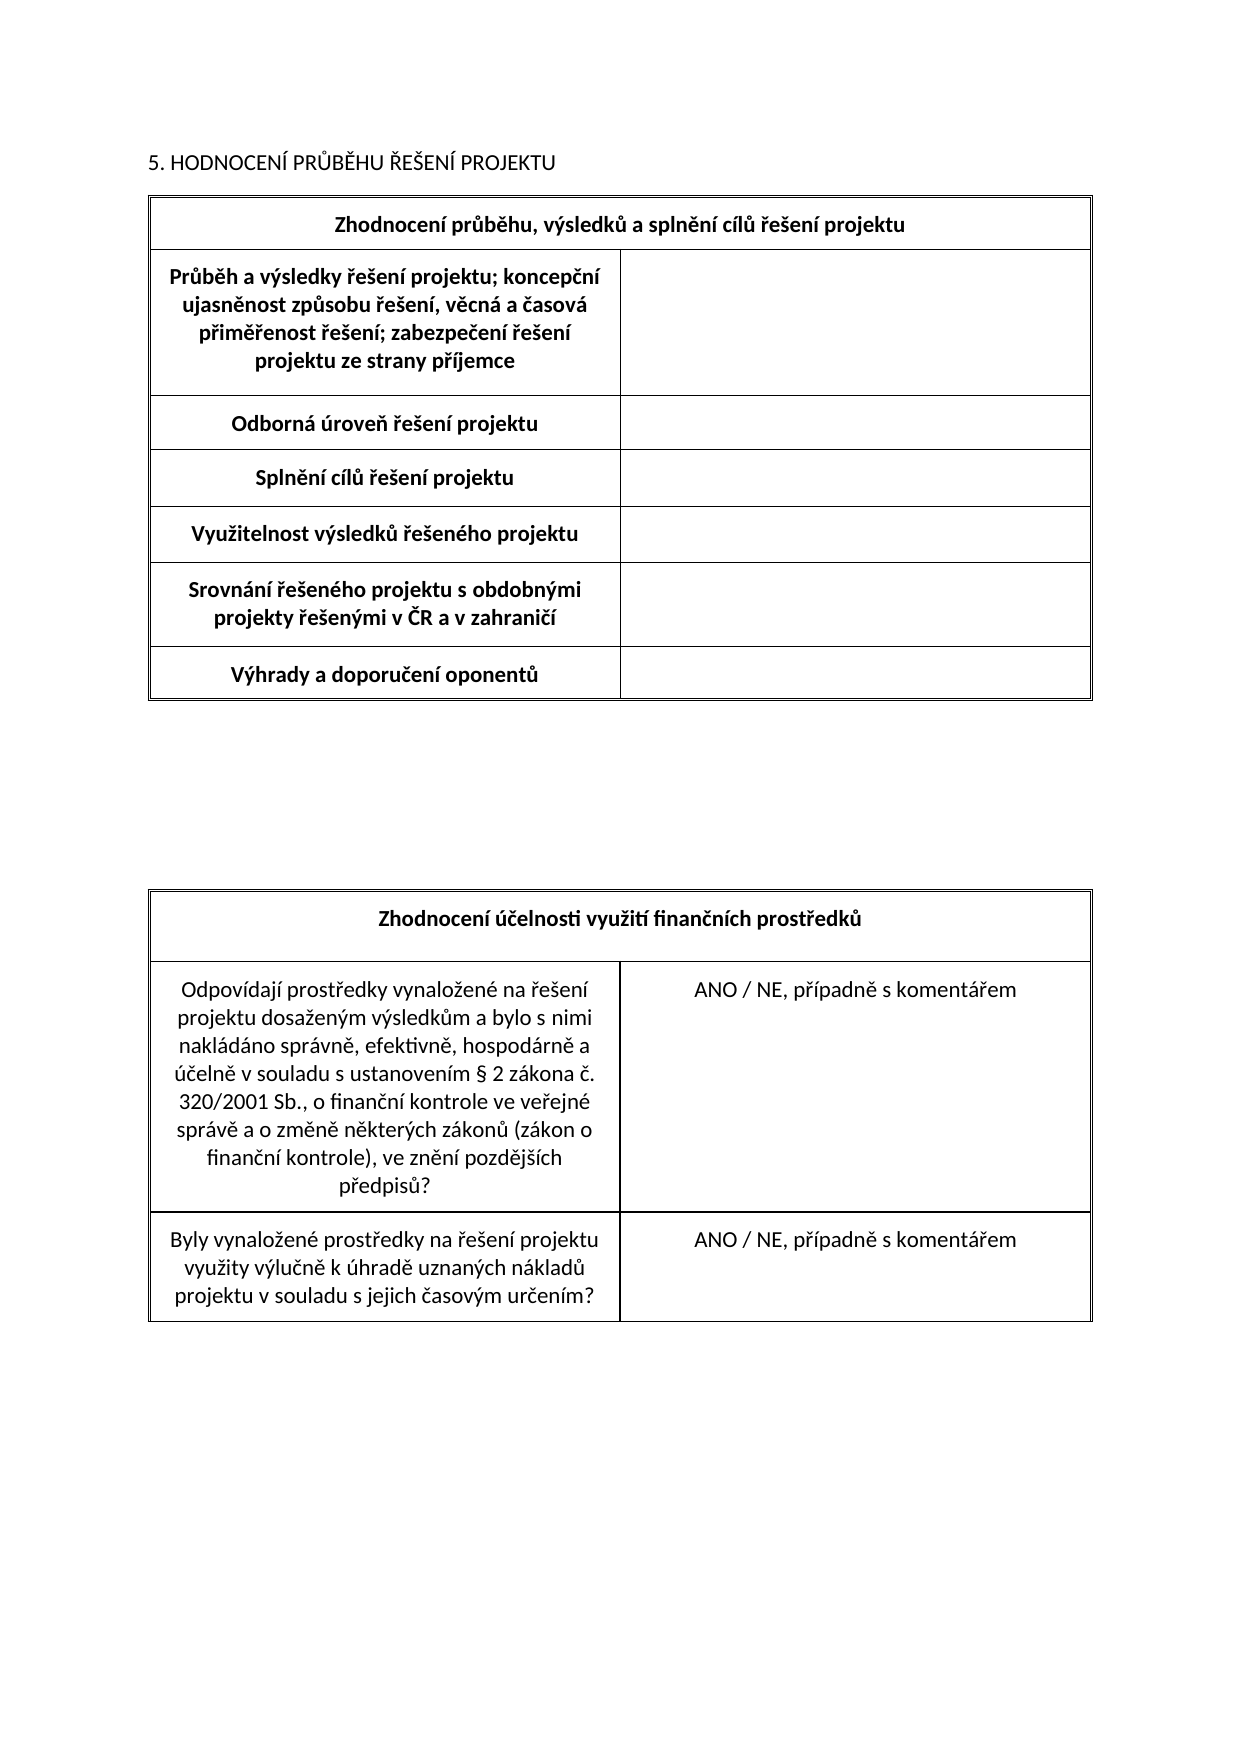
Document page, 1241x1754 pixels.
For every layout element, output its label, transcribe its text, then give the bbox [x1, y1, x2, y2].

table_cell Srovnání řešeného projektu s obdobnými projekty řešenými v ČR a v zahraničí [151, 563, 620, 646]
table_cell Odpovídají prostředky vynaložené na řešení projektu dosaženým výsledkům a bylo s nimi nakládáno správně, efektivně, hospodárně a účelně v souladu s ustanovením § 2 zákona č. 320/2001 Sb., o finanční kontrole ve veřejné správě a o změně některých zákonů (zákon o finanční kontrole), ve znění pozdějších předpisů? [151, 962, 619, 1211]
table_cell Odborná úroveň řešení projektu [151, 396, 620, 449]
table_cell Byly vynaložené prostředky na řešení projektu využity výlučně k úhradě uznaných nákladů projektu v souladu s jejich časovým určením? [151, 1213, 619, 1321]
text 5. HODNOCENÍ PRŮBĚHU ŘEŠENÍ PROJEKTU [148, 148, 1093, 176]
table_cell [621, 1213, 1090, 1321]
table_cell Průběh a výsledky řešení projektu; koncepční ujasněnost způsobu řešení, věcná a časová přiměřenost řešení; zabezpečení řešení projektu ze strany příjemce [151, 250, 620, 395]
table_cell Výhrady a doporučení oponentů [151, 647, 620, 698]
table_cell [621, 450, 1090, 506]
table_cell Využitelnost výsledků řešeného projektu [151, 507, 620, 562]
table_cell ANO / NE, případně s komentářem [621, 962, 1090, 1211]
table_cell [621, 396, 1090, 449]
table_cell Splnění cílů řešení projektu [151, 450, 620, 506]
table_cell [621, 647, 1090, 698]
table_cell [621, 507, 1090, 562]
table_cell [621, 250, 1090, 395]
table_cell [621, 563, 1090, 646]
table_header Zhodnocení účelnosti využití finančních prostředků [151, 892, 1090, 961]
table_header Zhodnocení průběhu, výsledků a splnění cílů řešení projektu [151, 198, 1090, 249]
